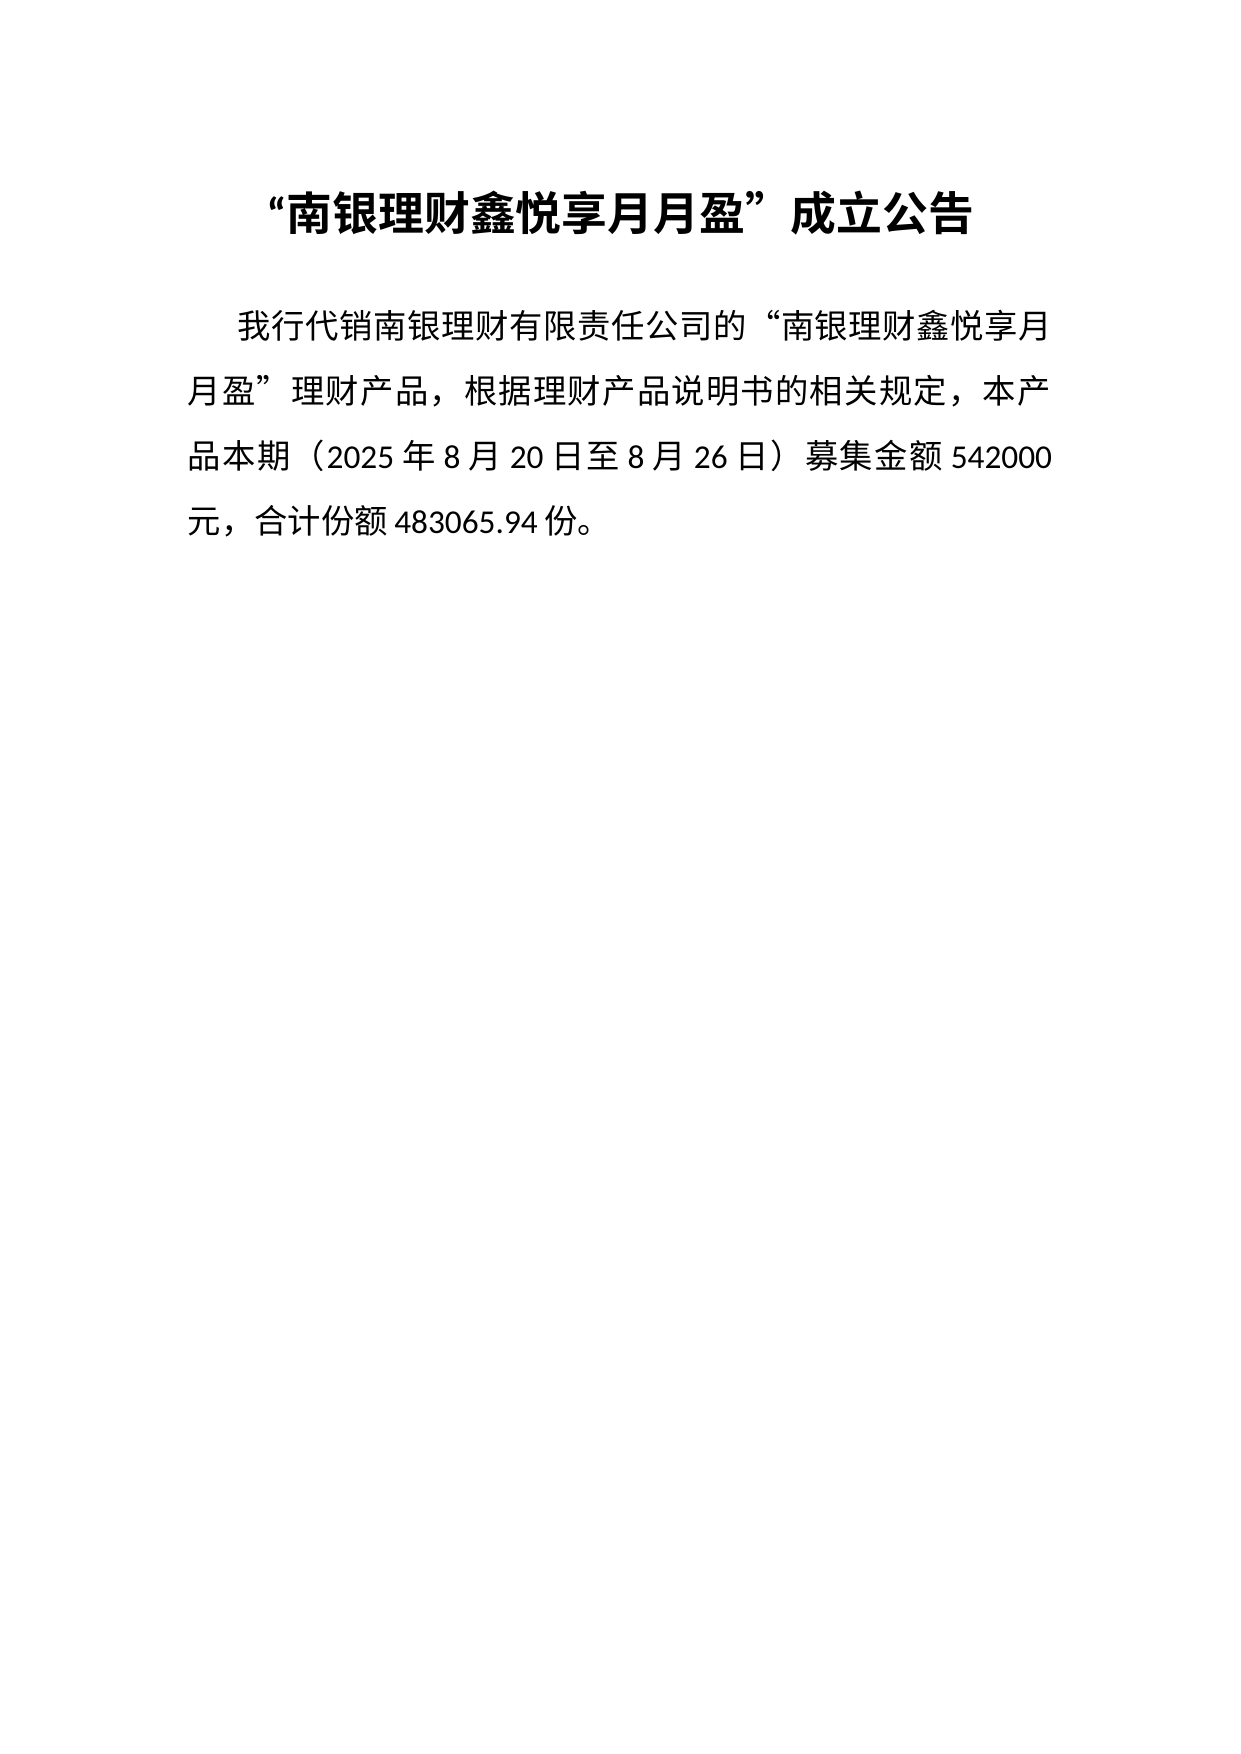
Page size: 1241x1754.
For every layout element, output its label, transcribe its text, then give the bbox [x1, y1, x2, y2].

text “南银理财鑫悦享月月盈”成立公告 [187, 162, 1053, 259]
text 我行代销南银理财有限责任公司的“南银理财鑫悦享月月盈”理财产品，根据理财产品说明书的相关规定，本产品本期（2025年8月20日至8月26日）募集金额542000元，合计份额483065.94份。 [187, 292, 1053, 552]
